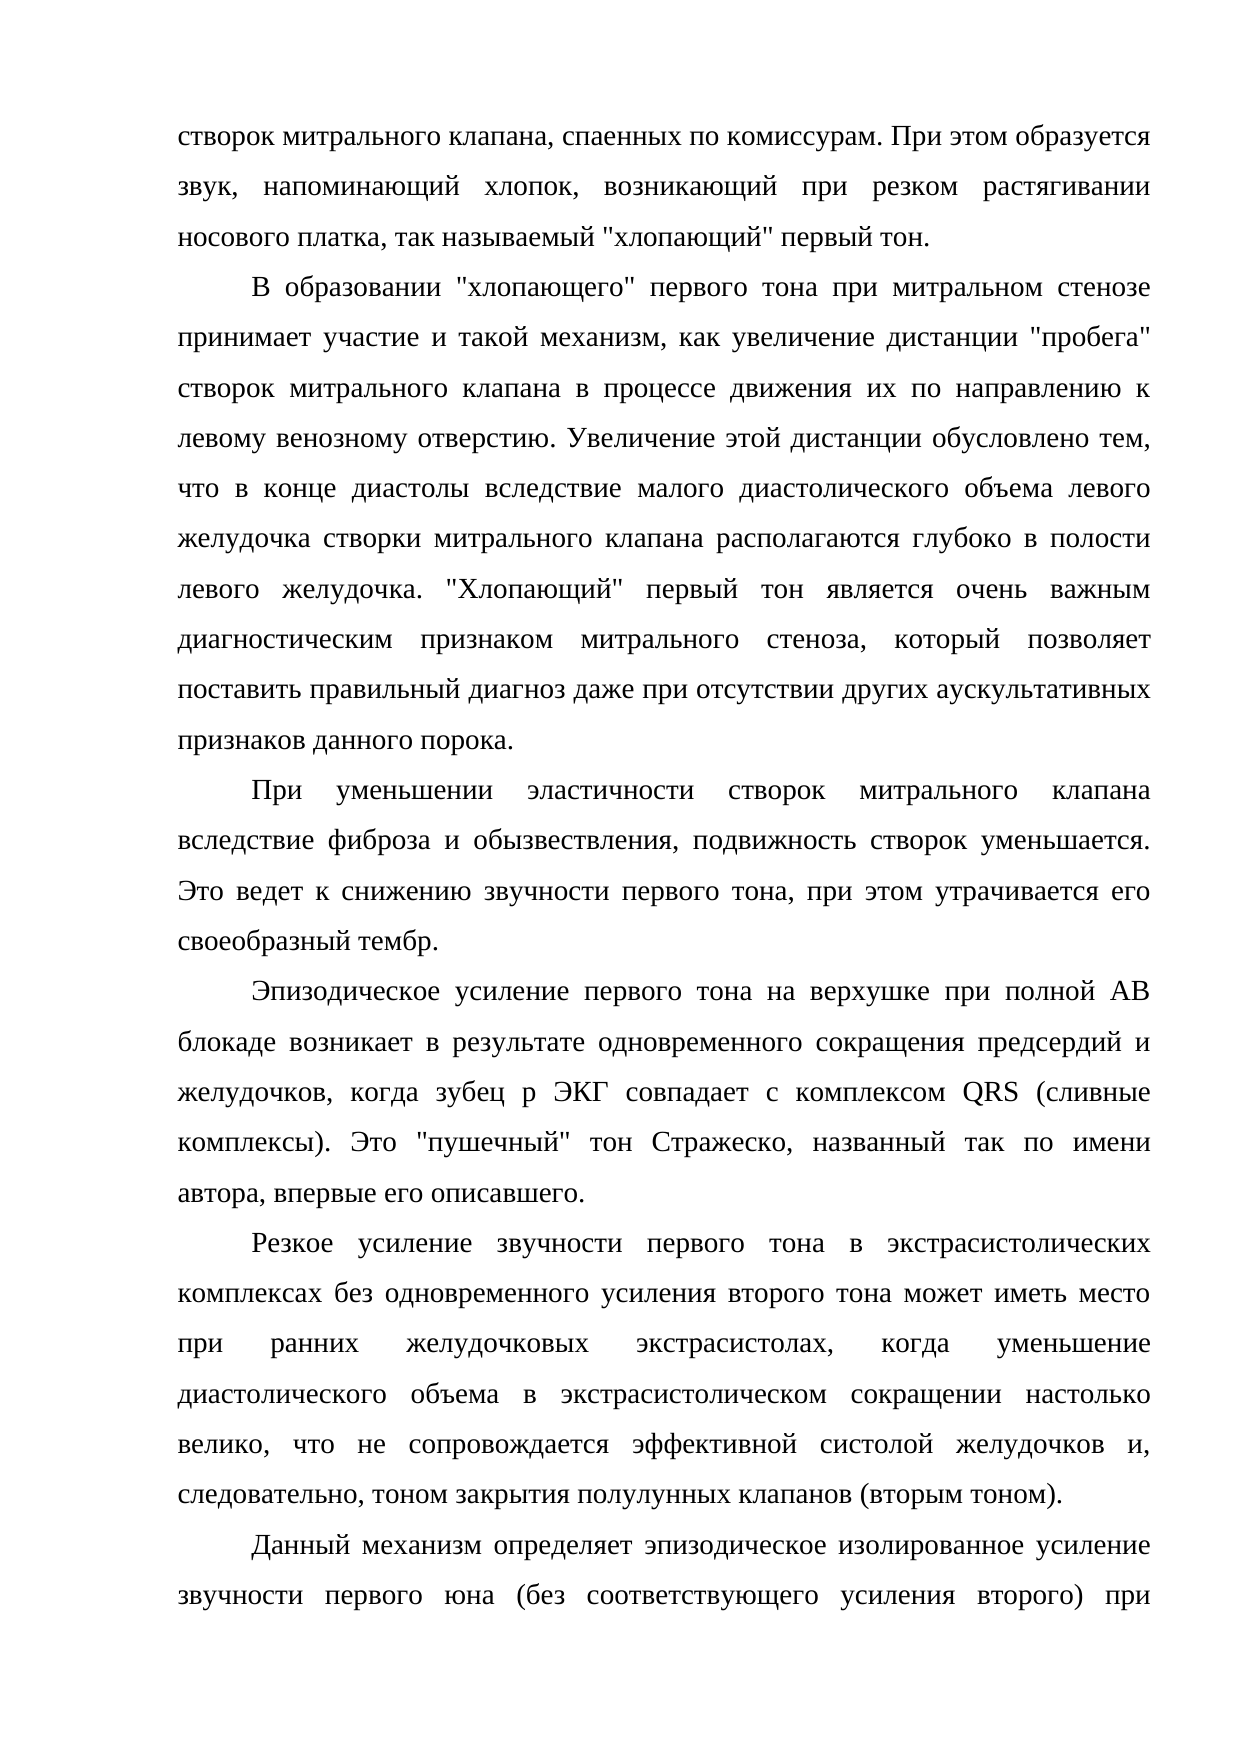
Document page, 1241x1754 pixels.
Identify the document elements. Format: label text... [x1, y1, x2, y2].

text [177, 1527, 1152, 1611]
text В образовании "хлопающего" первого тона при митральном стенозе принимает участие и такой механизм, как увеличение дистанции "пробега" створок митрального клапана в процессе движения их по направлению к левому венозному отверстию. Увеличение этой дистанции обусловлено тем, что в конце диастолы вследствие малого диастолического объема левого желудочка створки митрального клапана располагаются глубоко в полости левого желудочка. "Хлопающий" первый тон является очень важным диагностическим признаком митрального стеноза, который позволяет поставить правильный диагноз даже при отсутствии других аускультативных признаков данного порока. [177, 269, 1152, 755]
text Эпизодическое усиление первого тона на верхушке при полной АВ блокаде возникает в результате одновременного сокращения предсердий и желудочков, когда зубец р ЭКГ совпадает с комплексом QRS (сливные комплексы). Это "пушечный" тон Стражеско, названный так по имени автора, впервые его описавшего. [177, 973, 1152, 1208]
text Резкое усиление звучности первого тона в экстрасистолических комплексах без одновременного усиления второго тона может иметь место при ранних желудочковых экстрасистолах, когда уменьшение диастолического объема в экстрасистолическом сокращении настолько велико, что не сопровождается эффективной систолой желудочков и, следовательно, тоном закрытия полулунных клапанов (вторым тоном). [177, 1225, 1152, 1510]
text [177, 118, 1152, 252]
text При уменьшении эластичности створок митрального клапана вследствие фиброза и обызвествления, подвижность створок уменьшается. Это ведет к снижению звучности первого тона, при этом утрачивается его своеобразный тембр. [177, 772, 1152, 957]
